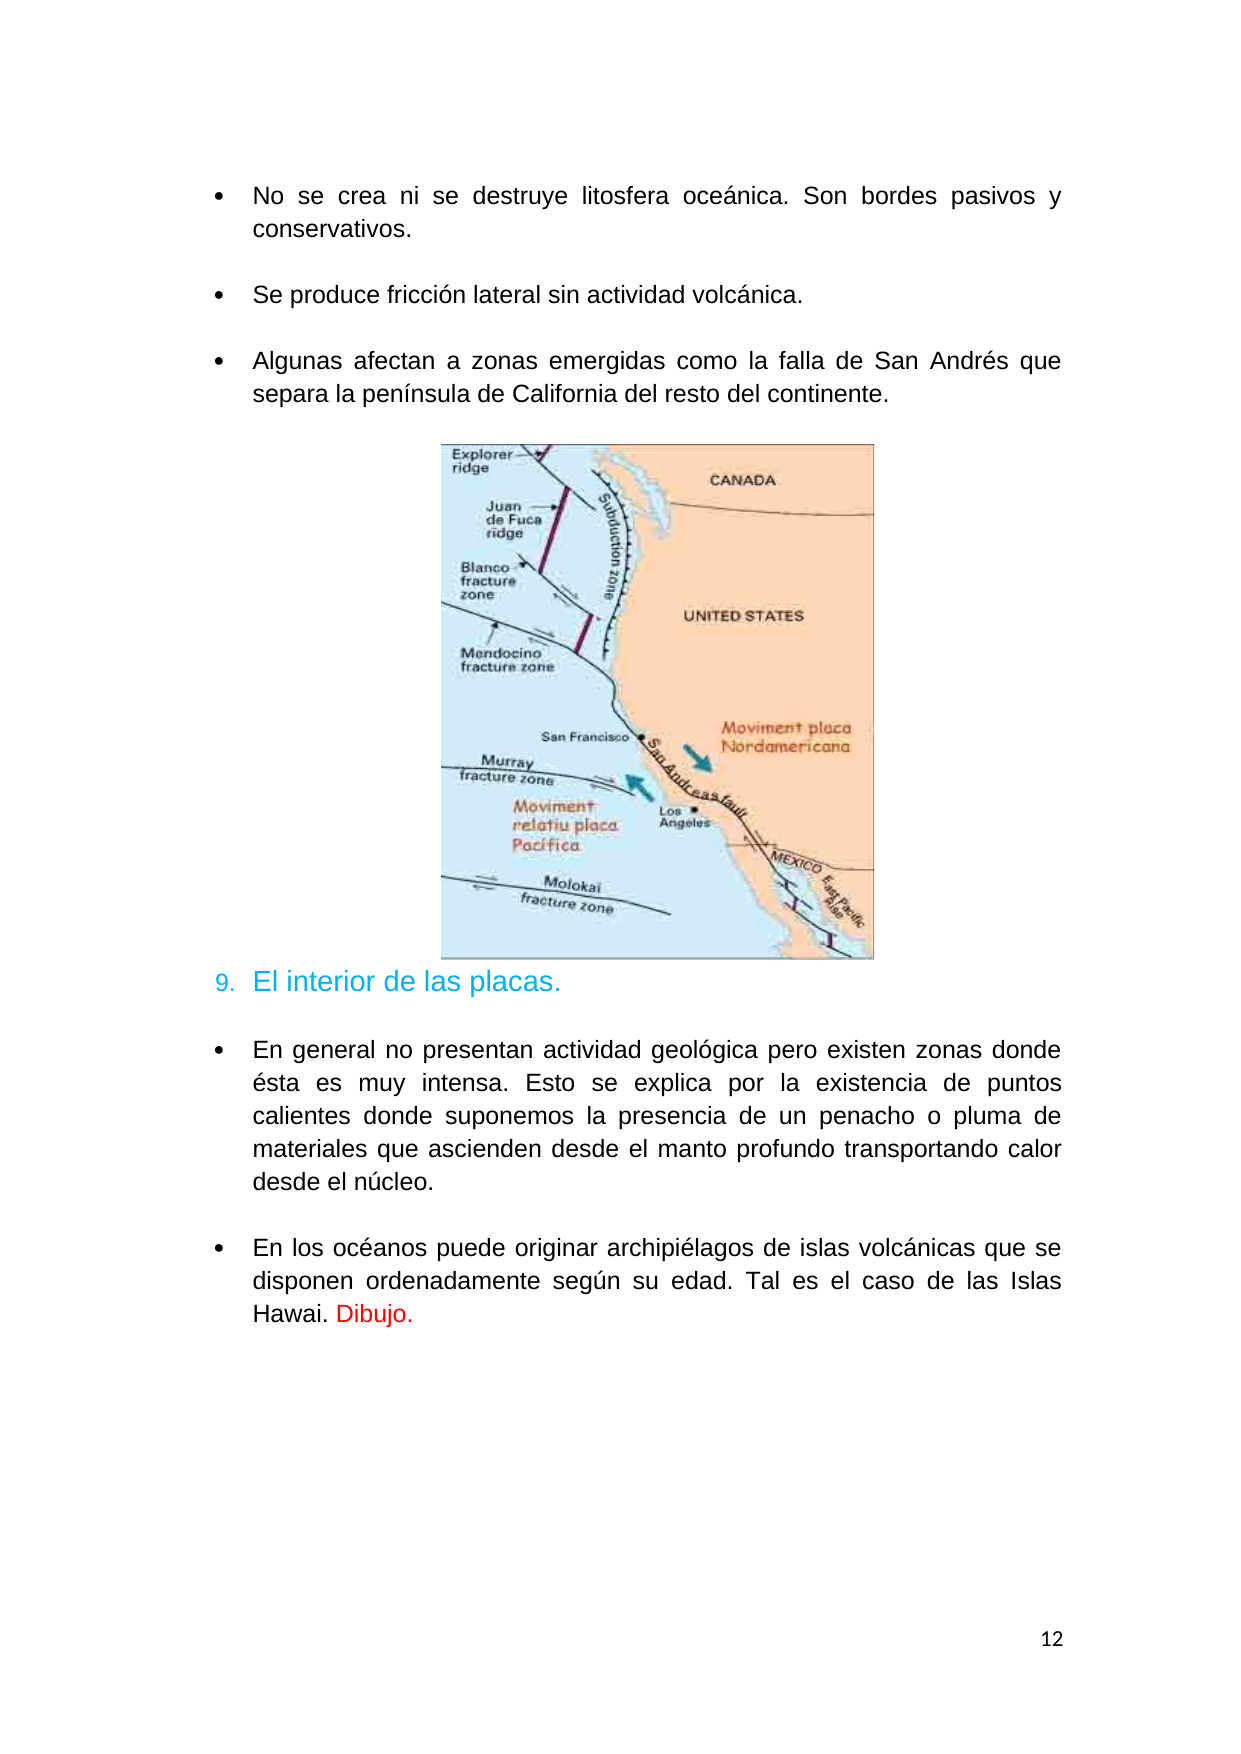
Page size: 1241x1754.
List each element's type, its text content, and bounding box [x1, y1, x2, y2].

list Algunas afectan a zonas emergidas como la falla de San Andrés que separa la península de California del resto del continente. [215, 346, 1063, 407]
list Se produce fricción lateral sin actividad volcánica. [215, 280, 1063, 308]
list En los océanos puede originar archipiélagos de islas volcánicas que se disponen ordenadamente según su edad. Tal es el caso de las Islas Hawai. Dibujo. [215, 1233, 1063, 1328]
list No se crea ni se destruye litosfera oceánica. Son bordes pasivos y conservativos. [215, 181, 1063, 242]
list El interior de las placas. [215, 963, 1063, 997]
list En general no presentan actividad geológica pero existen zonas donde ésta es muy intensa. Esto se explica por la existencia de puntos calientes donde suponemos la presencia de un penacho o pluma de materiales que ascienden desde el manto profundo transportando calor desde el núcleo. [215, 1035, 1063, 1196]
picture [441, 444, 875, 960]
